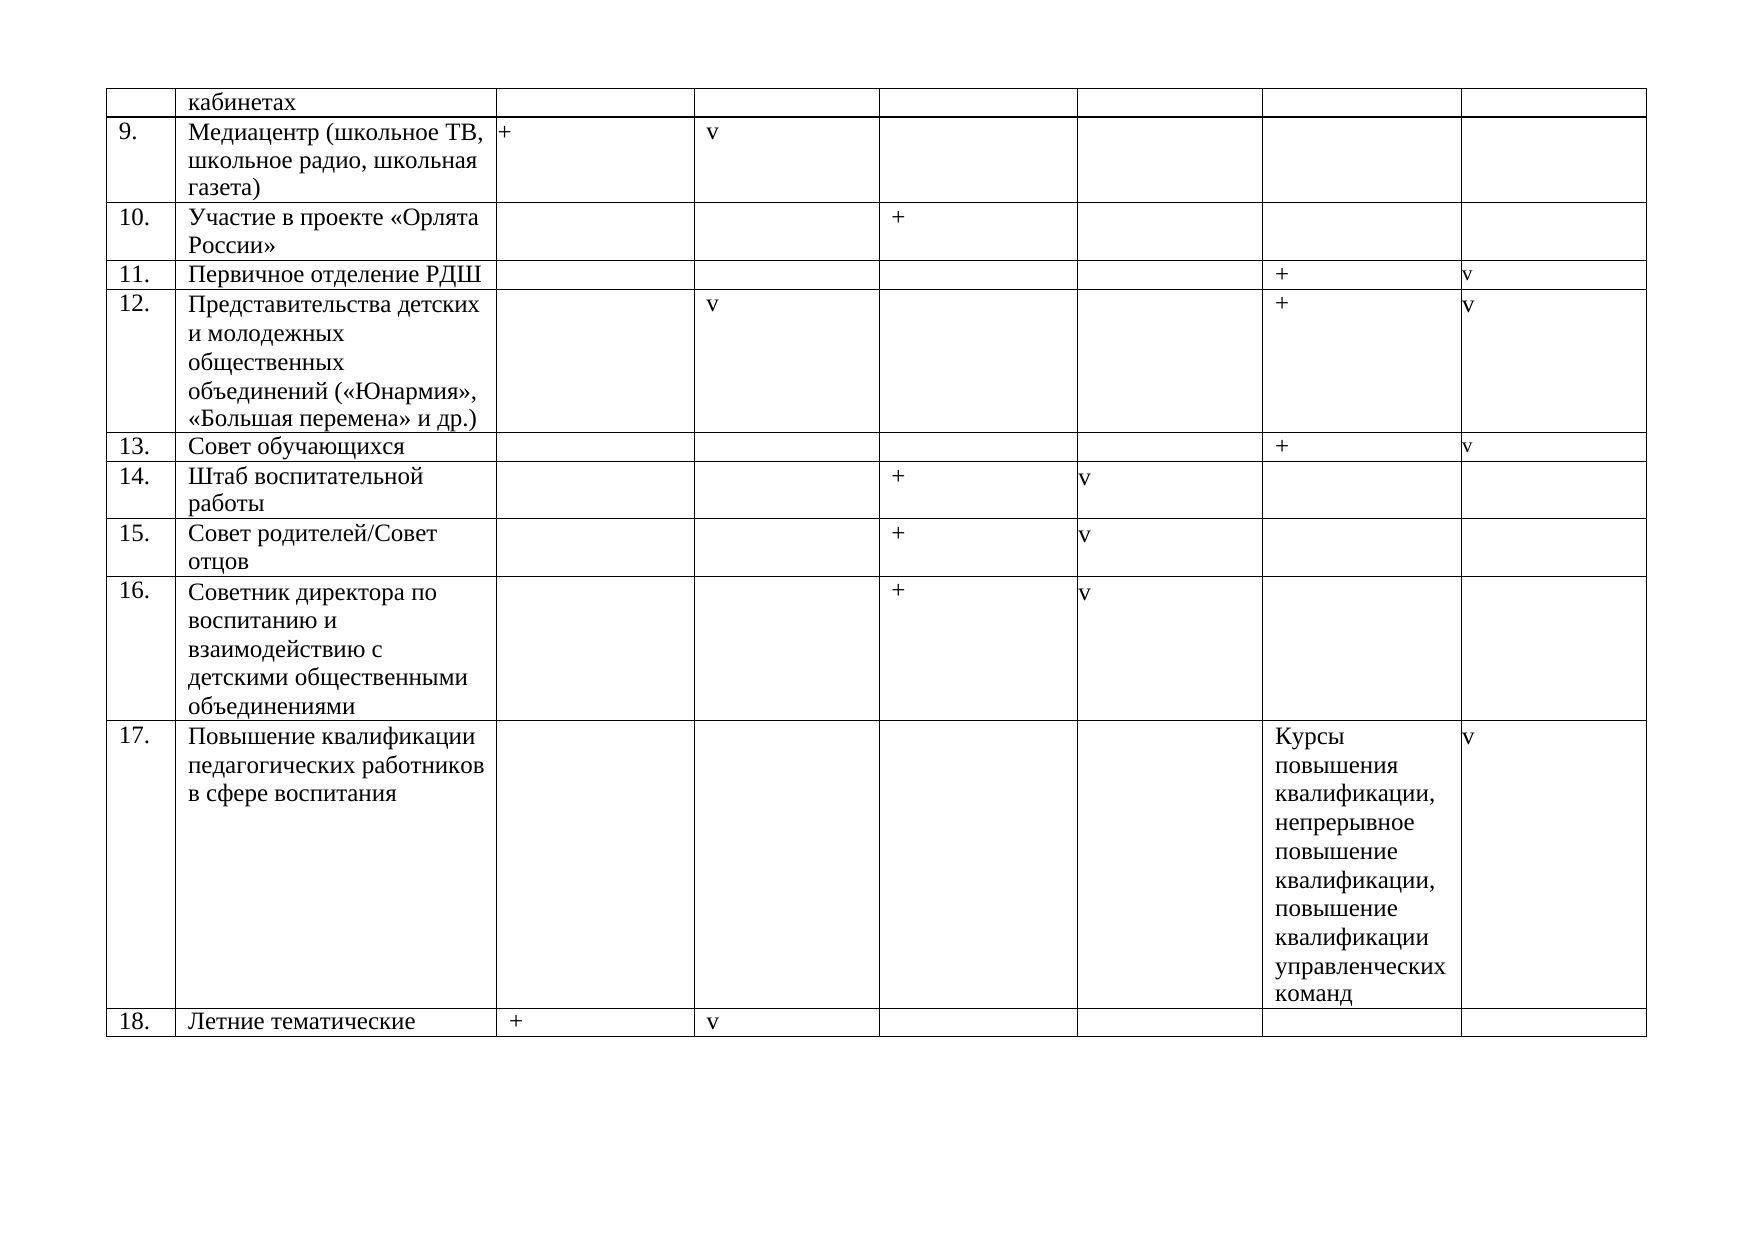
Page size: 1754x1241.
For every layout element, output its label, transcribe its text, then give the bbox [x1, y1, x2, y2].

table_header [1078, 89, 1262, 116]
table_cell [695, 721, 879, 1007]
table_cell 16. [107, 577, 175, 720]
table_cell 9. [107, 118, 175, 202]
table_header [1462, 89, 1646, 116]
table_cell [497, 261, 694, 288]
table_cell Медиацентр (школьное ТВ, школьное радио, школьная газета) [176, 118, 496, 202]
table_cell [1263, 462, 1461, 518]
table_cell v [695, 118, 879, 202]
table_header [880, 89, 1077, 116]
table_cell [1263, 118, 1461, 202]
table_cell [1462, 577, 1646, 720]
table_cell [1078, 203, 1262, 260]
table_cell [1263, 203, 1461, 260]
table_cell v [1462, 721, 1646, 1007]
table_cell + [1263, 261, 1461, 288]
table_cell + [880, 577, 1077, 720]
table_cell v [1078, 462, 1262, 518]
table_cell + [880, 462, 1077, 518]
table_cell + [497, 1009, 694, 1036]
table_cell Советник директора по воспитанию и взаимодействию с детскими общественными объединениями [176, 577, 496, 720]
table_cell v [1078, 577, 1262, 720]
table_cell [695, 433, 879, 461]
table_cell + [880, 519, 1077, 576]
table_header [497, 89, 694, 116]
table_cell [695, 203, 879, 260]
table_cell [695, 261, 879, 288]
table_cell 10. [107, 203, 175, 260]
table_cell [1078, 261, 1262, 288]
table_cell + [1263, 290, 1461, 432]
table_cell Первичное отделение РДШ [176, 261, 496, 288]
table_cell [880, 1009, 1077, 1036]
table_cell [1462, 118, 1646, 202]
table_cell [1078, 433, 1262, 461]
table_cell [695, 577, 879, 720]
table_cell [880, 433, 1077, 461]
table_header кабинетах [176, 89, 496, 116]
table_cell [1078, 118, 1262, 202]
table_cell 12. [107, 290, 175, 432]
table_cell 17. [107, 721, 175, 1007]
table_header [695, 89, 879, 116]
table_cell 15. [107, 519, 175, 576]
table_header [107, 89, 175, 116]
table_cell [1462, 519, 1646, 576]
table_cell [497, 519, 694, 576]
table_cell [1462, 1009, 1646, 1036]
table_cell [497, 290, 694, 432]
table_cell + [497, 118, 694, 202]
table_cell Участие в проекте «Орлята России» [176, 203, 496, 260]
table_cell [880, 721, 1077, 1007]
table_cell [1078, 721, 1262, 1007]
table_cell v [1462, 290, 1646, 432]
table_cell Совет родителей/Совет отцов [176, 519, 496, 576]
table_cell [880, 261, 1077, 288]
table_cell v [1078, 519, 1262, 576]
table_header [1263, 89, 1461, 116]
table_cell [497, 721, 694, 1007]
table_cell Представительства детских и молодежных общественных объединений («Юнармия», «Большая перемена» и др.) [176, 290, 496, 432]
table_cell [880, 118, 1077, 202]
table_cell [880, 290, 1077, 432]
table_cell [1078, 1009, 1262, 1036]
table_cell [1462, 203, 1646, 260]
table_cell [1462, 462, 1646, 518]
table_cell [695, 519, 879, 576]
table_cell [497, 462, 694, 518]
table_cell 11. [107, 261, 175, 288]
table_cell Штаб воспитательной работы [176, 462, 496, 518]
table_cell Совет обучающихся [176, 433, 496, 461]
table_cell [1263, 519, 1461, 576]
table_cell + [1263, 433, 1461, 461]
table_cell + [880, 203, 1077, 260]
table_cell Летние тематические [176, 1009, 496, 1036]
table_cell [1263, 577, 1461, 720]
table_cell Повышение квалификации педагогических работников в сфере воспитания [176, 721, 496, 1007]
table_cell [497, 577, 694, 720]
table_cell [1078, 290, 1262, 432]
table_cell v [1462, 433, 1646, 461]
table_cell v [695, 1009, 879, 1036]
table_cell [497, 433, 694, 461]
table_cell [695, 462, 879, 518]
table_cell Курсы повышения квалификации, непрерывное повышение квалификации, повышение квалификации управленческих команд [1263, 721, 1461, 1007]
table_cell v [1462, 261, 1646, 288]
table_cell v [695, 290, 879, 432]
table_cell 14. [107, 462, 175, 518]
table_cell [497, 203, 694, 260]
table_cell [1263, 1009, 1461, 1036]
table_cell 13. [107, 433, 175, 461]
table_cell 18. [107, 1009, 175, 1036]
